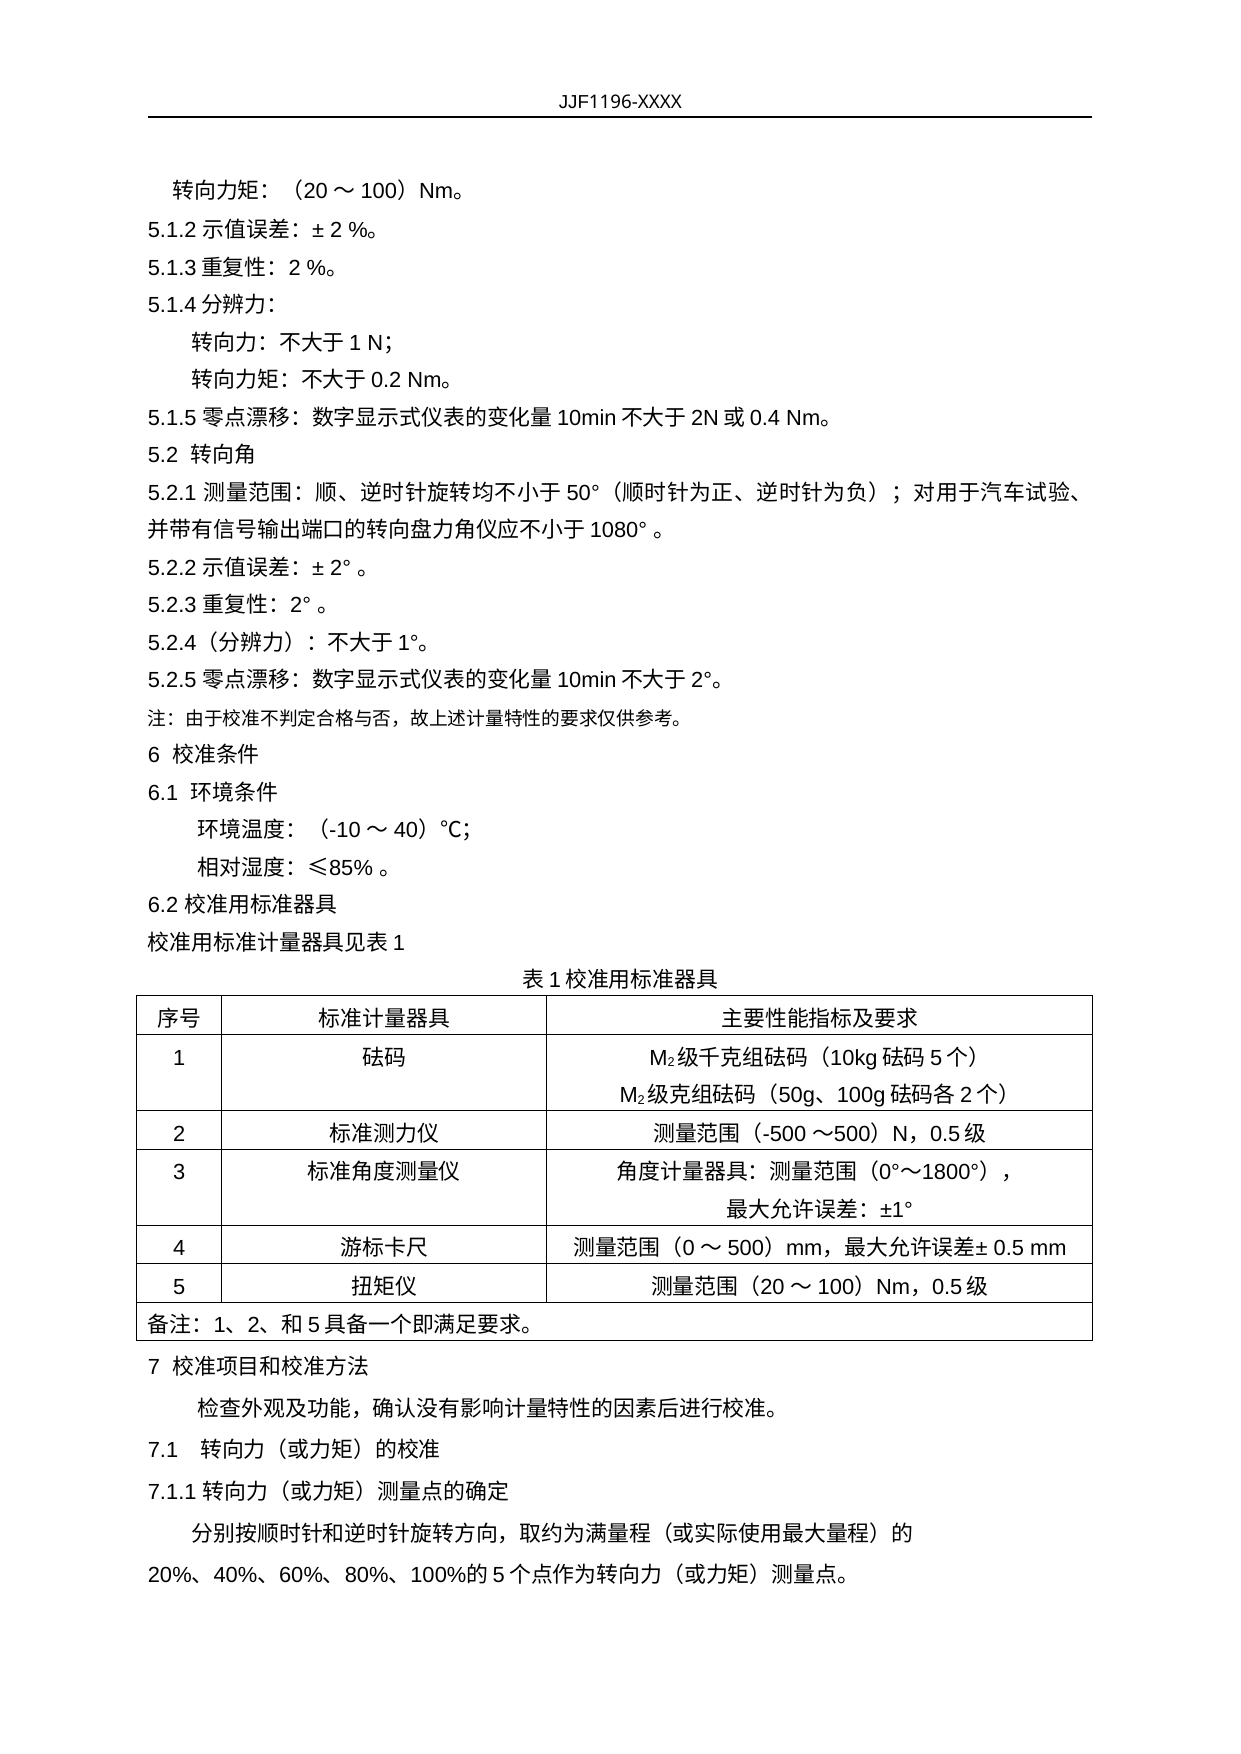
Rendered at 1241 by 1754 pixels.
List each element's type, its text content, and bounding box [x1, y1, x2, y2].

text 相对湿度：≤85% 。 [148, 845, 1092, 883]
text 表1校准用标准器具 [148, 958, 1092, 995]
table_cell 3 [137, 1150, 221, 1224]
text 6.1 环境条件 [148, 770, 1092, 808]
text 转向力：不大于1 N； [148, 320, 1092, 358]
text 校准用标准计量器具见表1 [148, 920, 1092, 958]
text 5.1.2 示值误差：± 2 %。 [148, 208, 1092, 245]
text 5.1.3重复性：2 %。 [148, 245, 1092, 283]
table_cell 游标卡尺 [222, 1226, 546, 1263]
text 5.2.1 测量范围：顺、逆时针旋转均不小于50°（顺时针为正、逆时针为负）；对用于汽车试验、并带有信号输出端口的转向盘力角仪应不小于1080° 。 [148, 470, 1092, 545]
text 7.1.1 转向力（或力矩）测量点的确定 [148, 1466, 1092, 1508]
text 5.1.4分辨力： [148, 283, 1092, 320]
text 5.2.2 示值误差：± 2° 。 [148, 545, 1092, 583]
text 5.2 转向角 [148, 433, 1092, 470]
text 6 校准条件 [148, 733, 1092, 770]
table_cell 角度计量器具：测量范围（0°～1800°）， 最大允许误差：±1° [547, 1150, 1092, 1224]
text 检查外观及功能，确认没有影响计量特性的因素后进行校准。 [148, 1383, 1092, 1424]
text 环境温度：（-10 ～ 40）℃； [148, 808, 1092, 845]
table_cell 测量范围（0 ～ 500）mm，最大允许误差± 0.5 mm [547, 1226, 1092, 1263]
text 分别按顺时针和逆时针旋转方向，取约为满量程（或实际使用最大量程）的20%、40%、60%、80%、100%的5个点作为转向力（或力矩）测量点。 [148, 1508, 1092, 1591]
text 转向力矩：（20 ～ 100）Nm。 [148, 162, 1092, 208]
text 5.2.5 零点漂移：数字显示式仪表的变化量10min不大于2°。 [148, 658, 1092, 695]
text 5.2.4（分辨力）：不大于1°。 [148, 620, 1092, 658]
text 7 校准项目和校准方法 [148, 1341, 1092, 1383]
table_cell 1 [137, 1035, 221, 1110]
text 转向力矩：不大于0.2 Nm。 [148, 358, 1092, 395]
text 5.1.5 零点漂移：数字显示式仪表的变化量10min不大于2N或0.4 Nm。 [148, 395, 1092, 433]
table_cell M2级千克组砝码（10kg砝码5个） M2级克组砝码（50g、100g砝码各2个） [547, 1035, 1092, 1110]
text 7.1 转向力（或力矩）的校准 [148, 1424, 1092, 1466]
table_cell 标准测力仪 [222, 1111, 546, 1148]
text 注：由于校准不判定合格与否，故上述计量特性的要求仅供参考。 [148, 695, 1092, 733]
text 6.2 校准用标准器具 [148, 883, 1092, 920]
table_header 序号 [137, 996, 221, 1034]
text 5.2.3 重复性：2° 。 [148, 583, 1092, 620]
table_cell 测量范围（20 ～ 100）Nm，0.5级 [547, 1264, 1092, 1302]
table_header 主要性能指标及要求 [547, 996, 1092, 1034]
table_cell 备注：1、2、和5具备一个即满足要求。 [137, 1303, 1092, 1340]
table_cell 扭矩仪 [222, 1264, 546, 1302]
table_cell 4 [137, 1226, 221, 1263]
table_header 标准计量器具 [222, 996, 546, 1034]
table_cell 测量范围（-500 ～500）N，0.5级 [547, 1111, 1092, 1148]
table_cell 砝码 [222, 1035, 546, 1110]
table_cell 标准角度测量仪 [222, 1150, 546, 1224]
table_cell 5 [137, 1264, 221, 1302]
table_cell 2 [137, 1111, 221, 1148]
